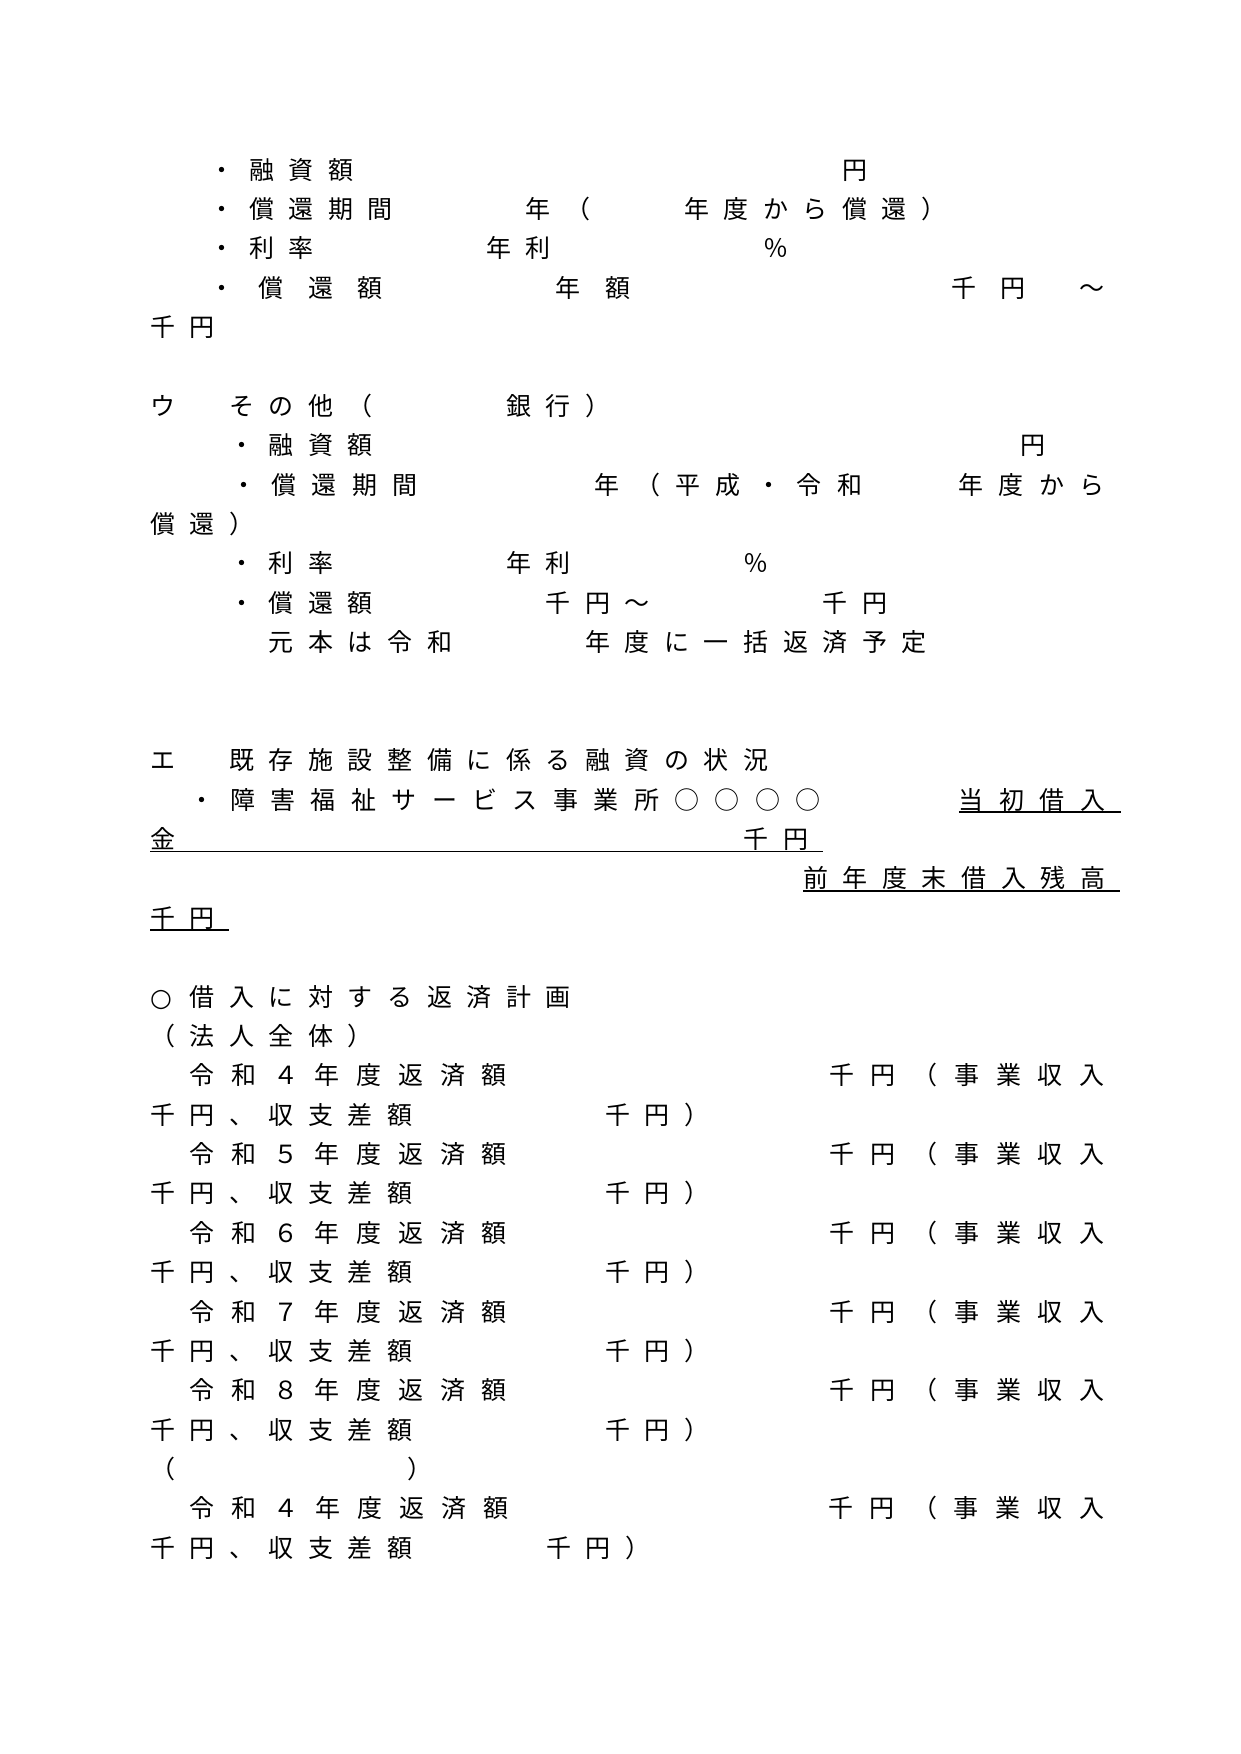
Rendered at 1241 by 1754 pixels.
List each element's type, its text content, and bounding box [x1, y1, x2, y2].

text 令和４年度返済額 千円（事業収入 千円、収支差額 千円） [150, 1054, 1120, 1133]
text ・融資額 円 [150, 148, 1120, 188]
text 令和６年度返済額 千円（事業収入 千円、収支差額 千円） [150, 1212, 1120, 1290]
text ・利率 年利 ％ [150, 227, 1120, 267]
text 元本は令和 年度に一括返済予定 [150, 621, 1120, 660]
text ○借入に対する返済計画 [150, 975, 1120, 1015]
text 令和７年度返済額 千円（事業収入 千円、収支差額 千円） [150, 1290, 1120, 1369]
text ・償還額 千円～ 千円 [150, 582, 1120, 621]
text 令和４年度返済額 千円（事業収入 千円、収支差額 千円） [150, 1487, 1120, 1566]
text 前年度末借入残高 千円 [150, 857, 1120, 936]
text 令和８年度返済額 千円（事業収入 千円、収支差額 千円） [150, 1369, 1120, 1448]
text （ ） [150, 1448, 1120, 1487]
text エ 既存施設整備に係る融資の状況 [150, 739, 1120, 778]
text 令和５年度返済額 千円（事業収入 千円、収支差額 千円） [150, 1133, 1120, 1212]
text ・償還期間 年（平成・令和 年度から償還） [150, 463, 1120, 542]
text （法人全体） [150, 1015, 1120, 1054]
text ・障害福祉サービス事業所○○○○ 当初借入金 千円 [150, 778, 1120, 857]
text ・利率 年利 ％ [150, 542, 1120, 582]
text ・融資額 円 [150, 424, 1120, 463]
text ウ その他（ 銀行） [150, 385, 1120, 424]
text ・償還額 年額 千円 ～ 千円 [150, 267, 1120, 345]
text ・償還期間 年（ 年度から償還） [150, 188, 1120, 227]
